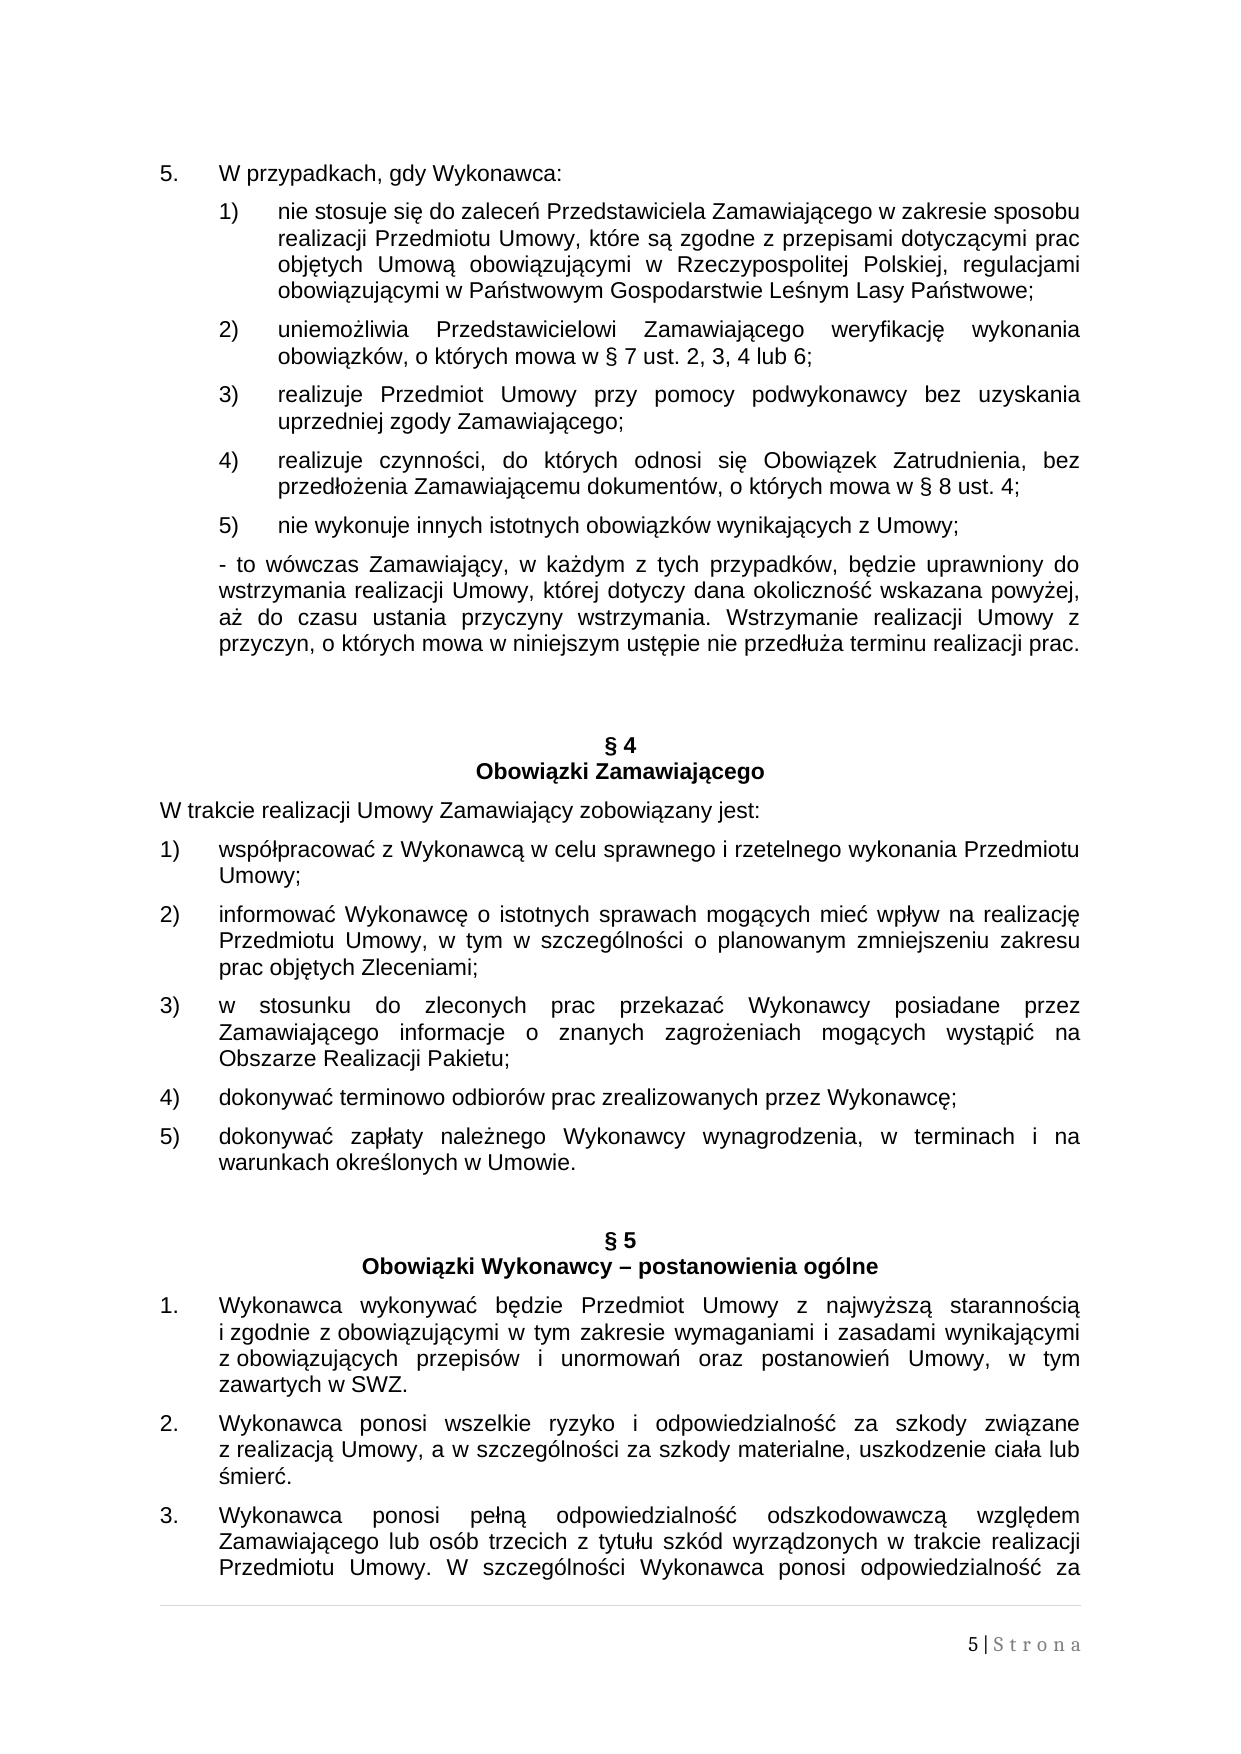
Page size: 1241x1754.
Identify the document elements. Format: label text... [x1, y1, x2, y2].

list współpracować z Wykonawcą w celu sprawnego i rzetelnego wykonania Przedmiotu Umowy; [159, 836, 1081, 888]
list dokonywać zapłaty należnego Wykonawcy wynagrodzenia, w terminach i na warunkach określonych w Umowie. [159, 1123, 1081, 1176]
text 4) realizuje czynności, do których odnosi się Obowiązek Zatrudnienia, bez przedłożenia Zamawiającemu dokumentów, o których mowa w § 8 ust. 4; [218, 447, 1081, 499]
text - to wówczas Zamawiający, w każdym z tych przypadków, będzie uprawniony do wstrzymania realizacji Umowy, której dotyczy dana okoliczność wskazana powyżej, aż do czasu ustania przyczyny wstrzymania. Wstrzymanie realizacji Umowy z przyczyn, o których mowa w niniejszym ustępie nie przedłuża terminu realizacji prac. [218, 551, 1081, 680]
text § 5 Obowiązki Wykonawcy – postanowienia ogólne [159, 1227, 1081, 1279]
text W trakcie realizacji Umowy Zamawiający zobowiązany jest: [159, 797, 1081, 823]
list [159, 1502, 1081, 1581]
list W przypadkach, gdy Wykonawca: [159, 159, 1081, 186]
list Wykonawca wykonywać będzie Przedmiot Umowy z najwyższą starannością i zgodnie z obowiązującymi w tym zakresie wymaganiami i zasadami wynikającymi z obowiązujących przepisów i unormowań oraz postanowień Umowy, w tym zawartych w SWZ. [159, 1292, 1081, 1397]
list informować Wykonawcę o istotnych sprawach mogących mieć wpływ na realizację Przedmiotu Umowy, w tym w szczególności o planowanym zmniejszeniu zakresu prac objętych Zleceniami; [159, 901, 1081, 980]
list Wykonawca ponosi wszelkie ryzyko i odpowiedzialność za szkody związane z realizacją Umowy, a w szczególności za szkody materialne, uszkodzenie ciała lub śmierć. [159, 1410, 1081, 1489]
list dokonywać terminowo odbiorów prac zrealizowanych przez Wykonawcę; [159, 1084, 1081, 1110]
text 5) nie wykonuje innych istotnych obowiązków wynikających z Umowy; [218, 512, 1081, 538]
text 1) nie stosuje się do zaleceń Przedstawiciela Zamawiającego w zakresie sposobu realizacji Przedmiotu Umowy, które są zgodne z przepisami dotyczącymi prac objętych Umową obowiązującymi w Rzeczypospolitej Polskiej, regulacjami obowiązującymi w Państwowym Gospodarstwie Leśnym Lasy Państwowe; [218, 198, 1081, 304]
list w stosunku do zleconych prac przekazać Wykonawcy posiadane przez Zamawiającego informacje o znanych zagrożeniach mogących wystąpić na Obszarze Realizacji Pakietu; [159, 992, 1081, 1071]
text 2) uniemożliwia Przedstawicielowi Zamawiającego weryfikację wykonania obowiązków, o których mowa w § 7 ust. 2, 3, 4 lub 6; [218, 316, 1081, 369]
text 3) realizuje Przedmiot Umowy przy pomocy podwykonawcy bez uzyskania uprzedniej zgody Zamawiającego; [218, 381, 1081, 434]
text § 4 Obowiązki Zamawiającego [159, 732, 1081, 784]
